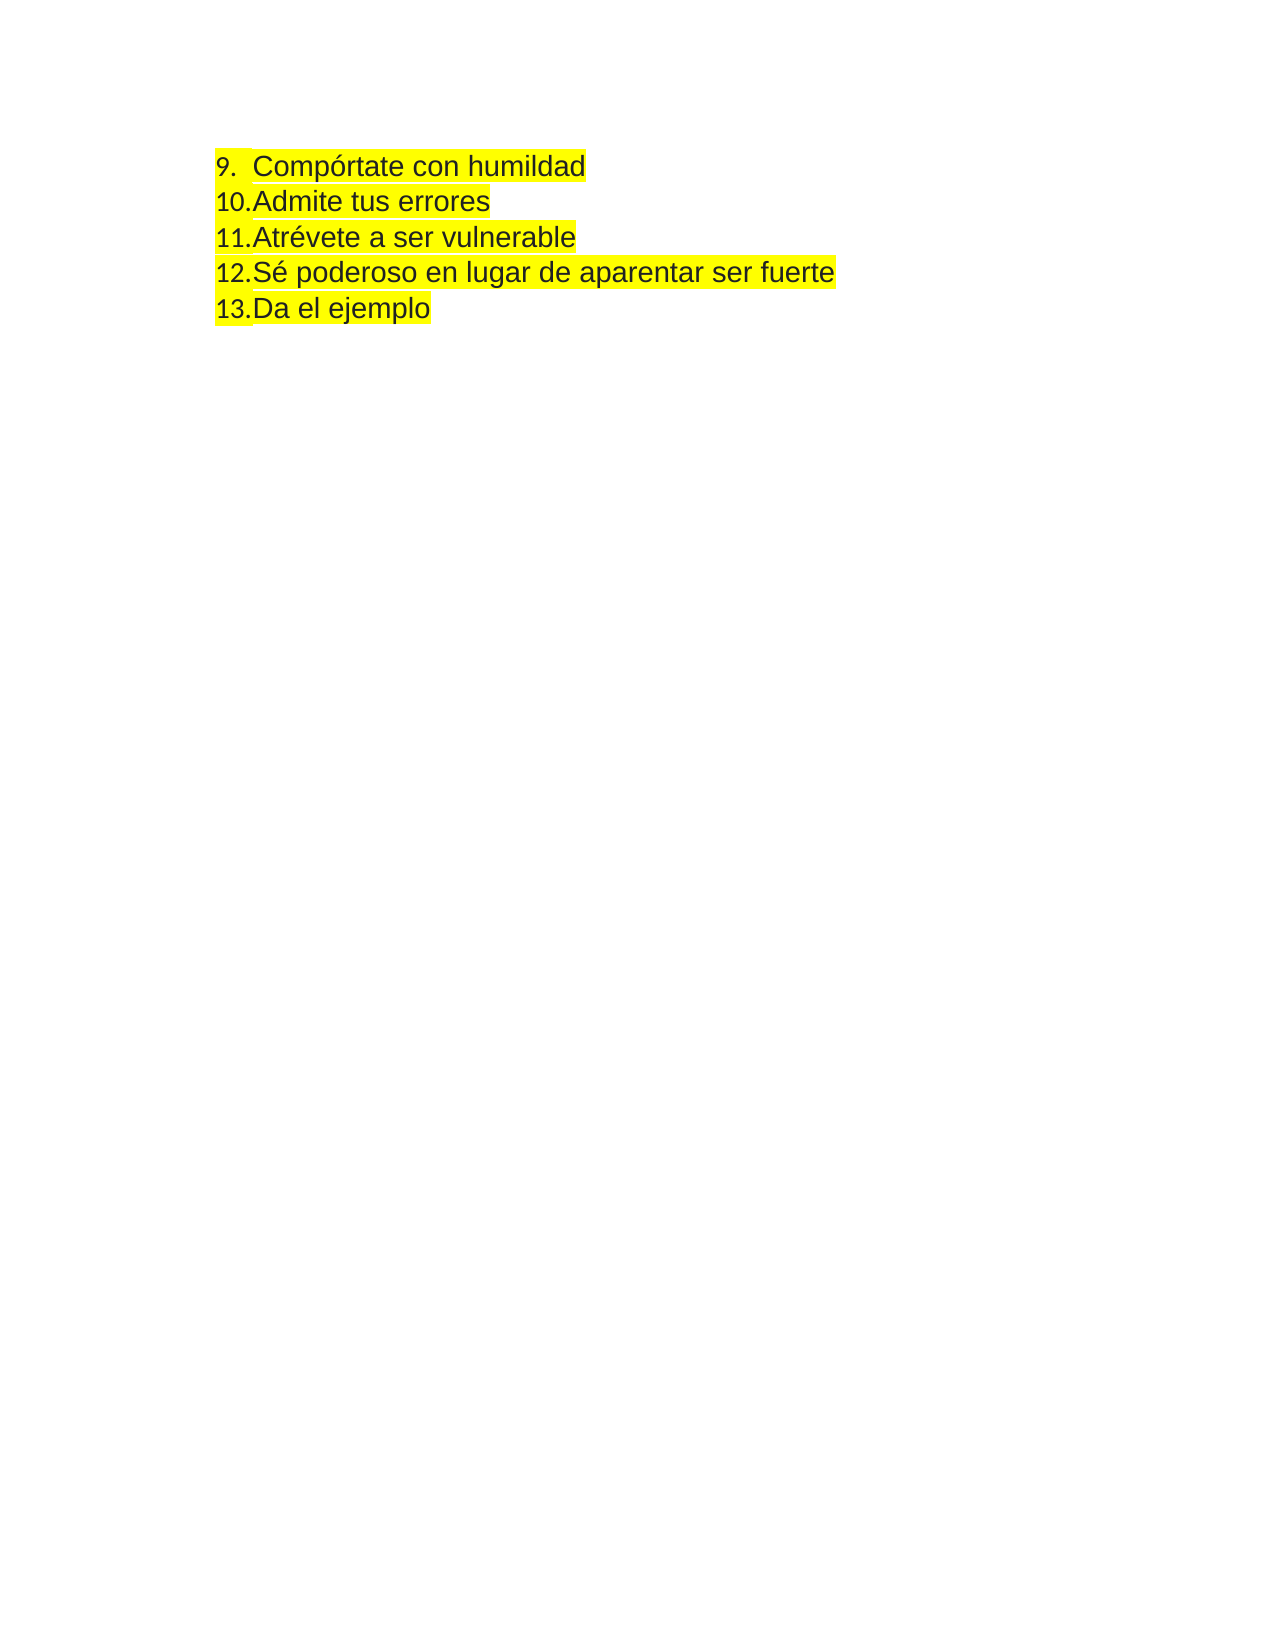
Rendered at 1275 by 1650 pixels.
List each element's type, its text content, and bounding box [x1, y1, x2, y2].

list Atrévete a ser vulnerable [253, 219, 1098, 254]
list Admite tus errores [253, 183, 1098, 219]
list Sé poderoso en lugar de aparentar ser fuerte [215, 254, 1098, 290]
list Da el ejemplo [253, 290, 1098, 326]
list Compórtate con humildad [252, 148, 1098, 183]
